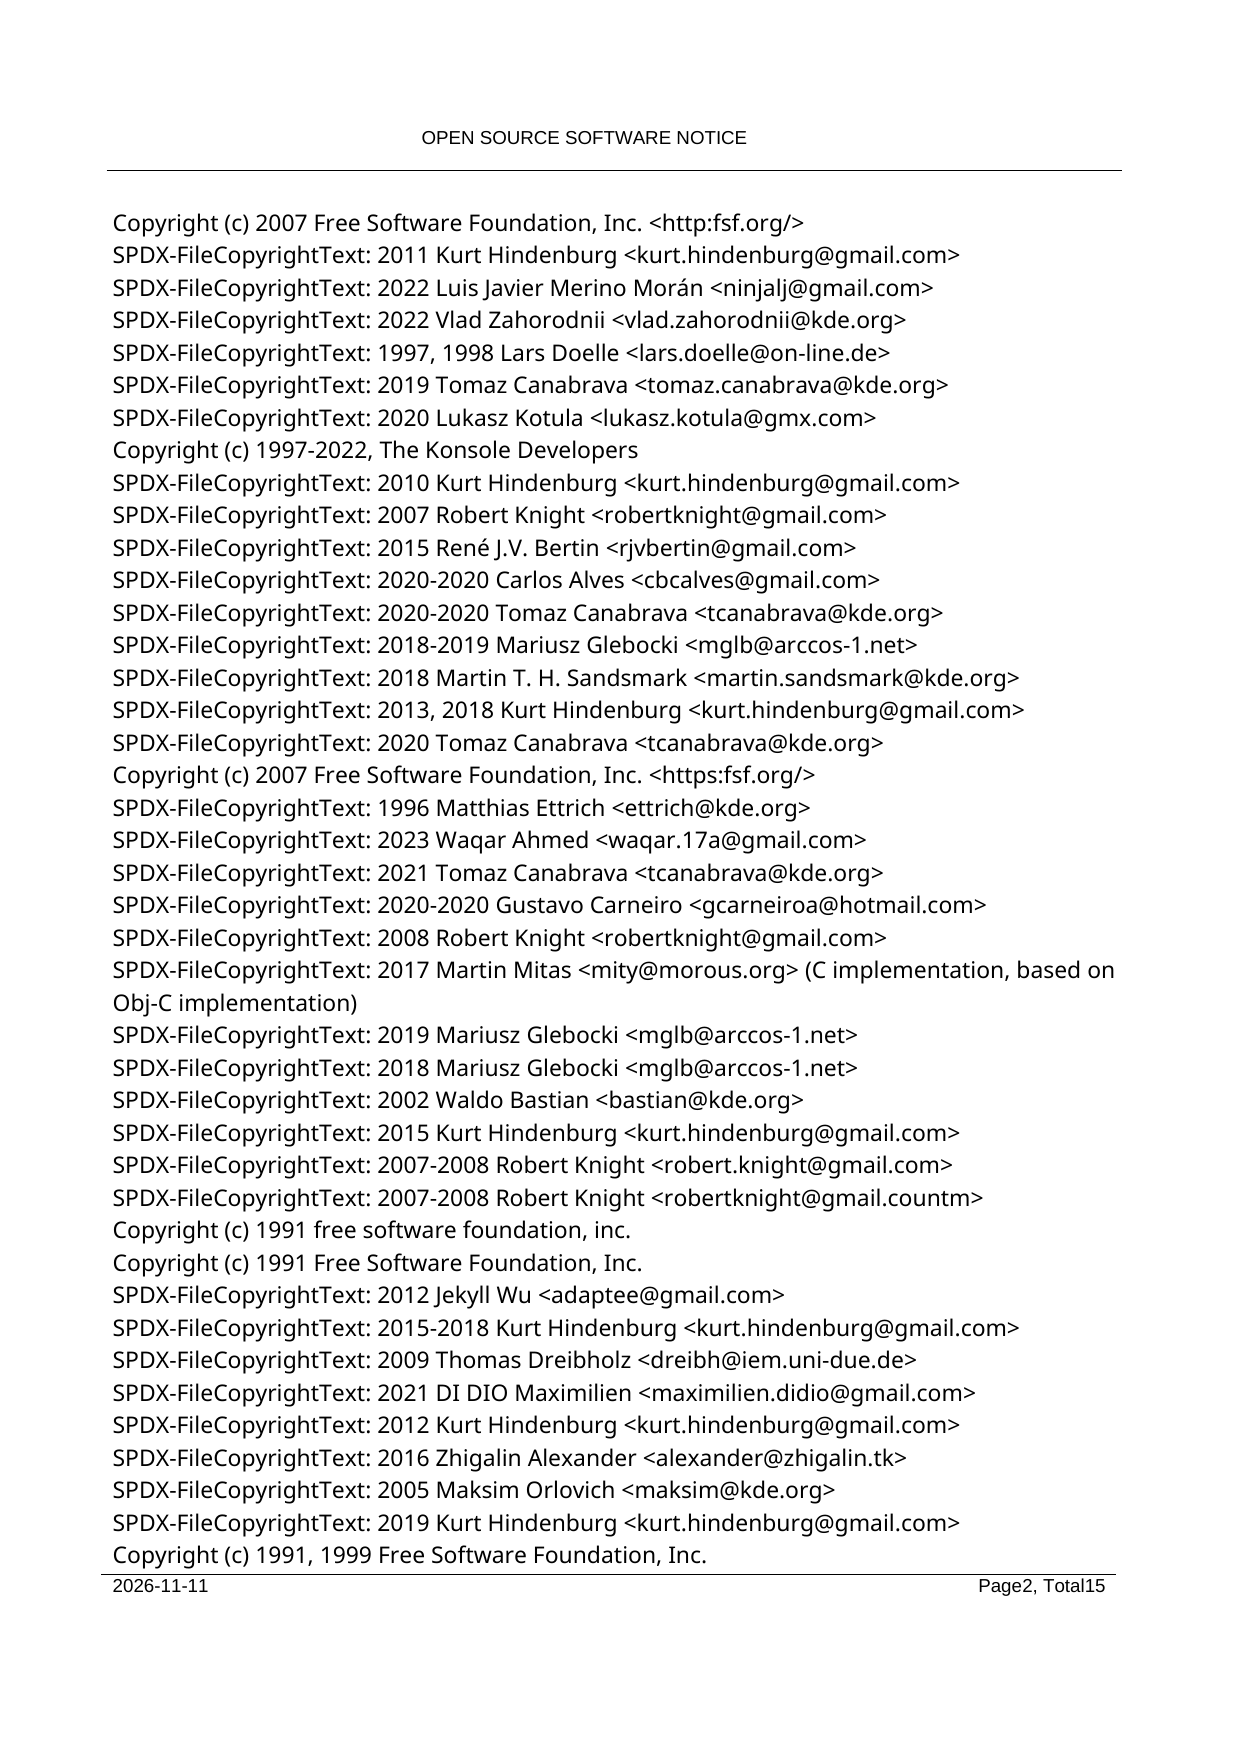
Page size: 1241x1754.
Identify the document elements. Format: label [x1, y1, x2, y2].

text [112, 206, 1128, 1571]
